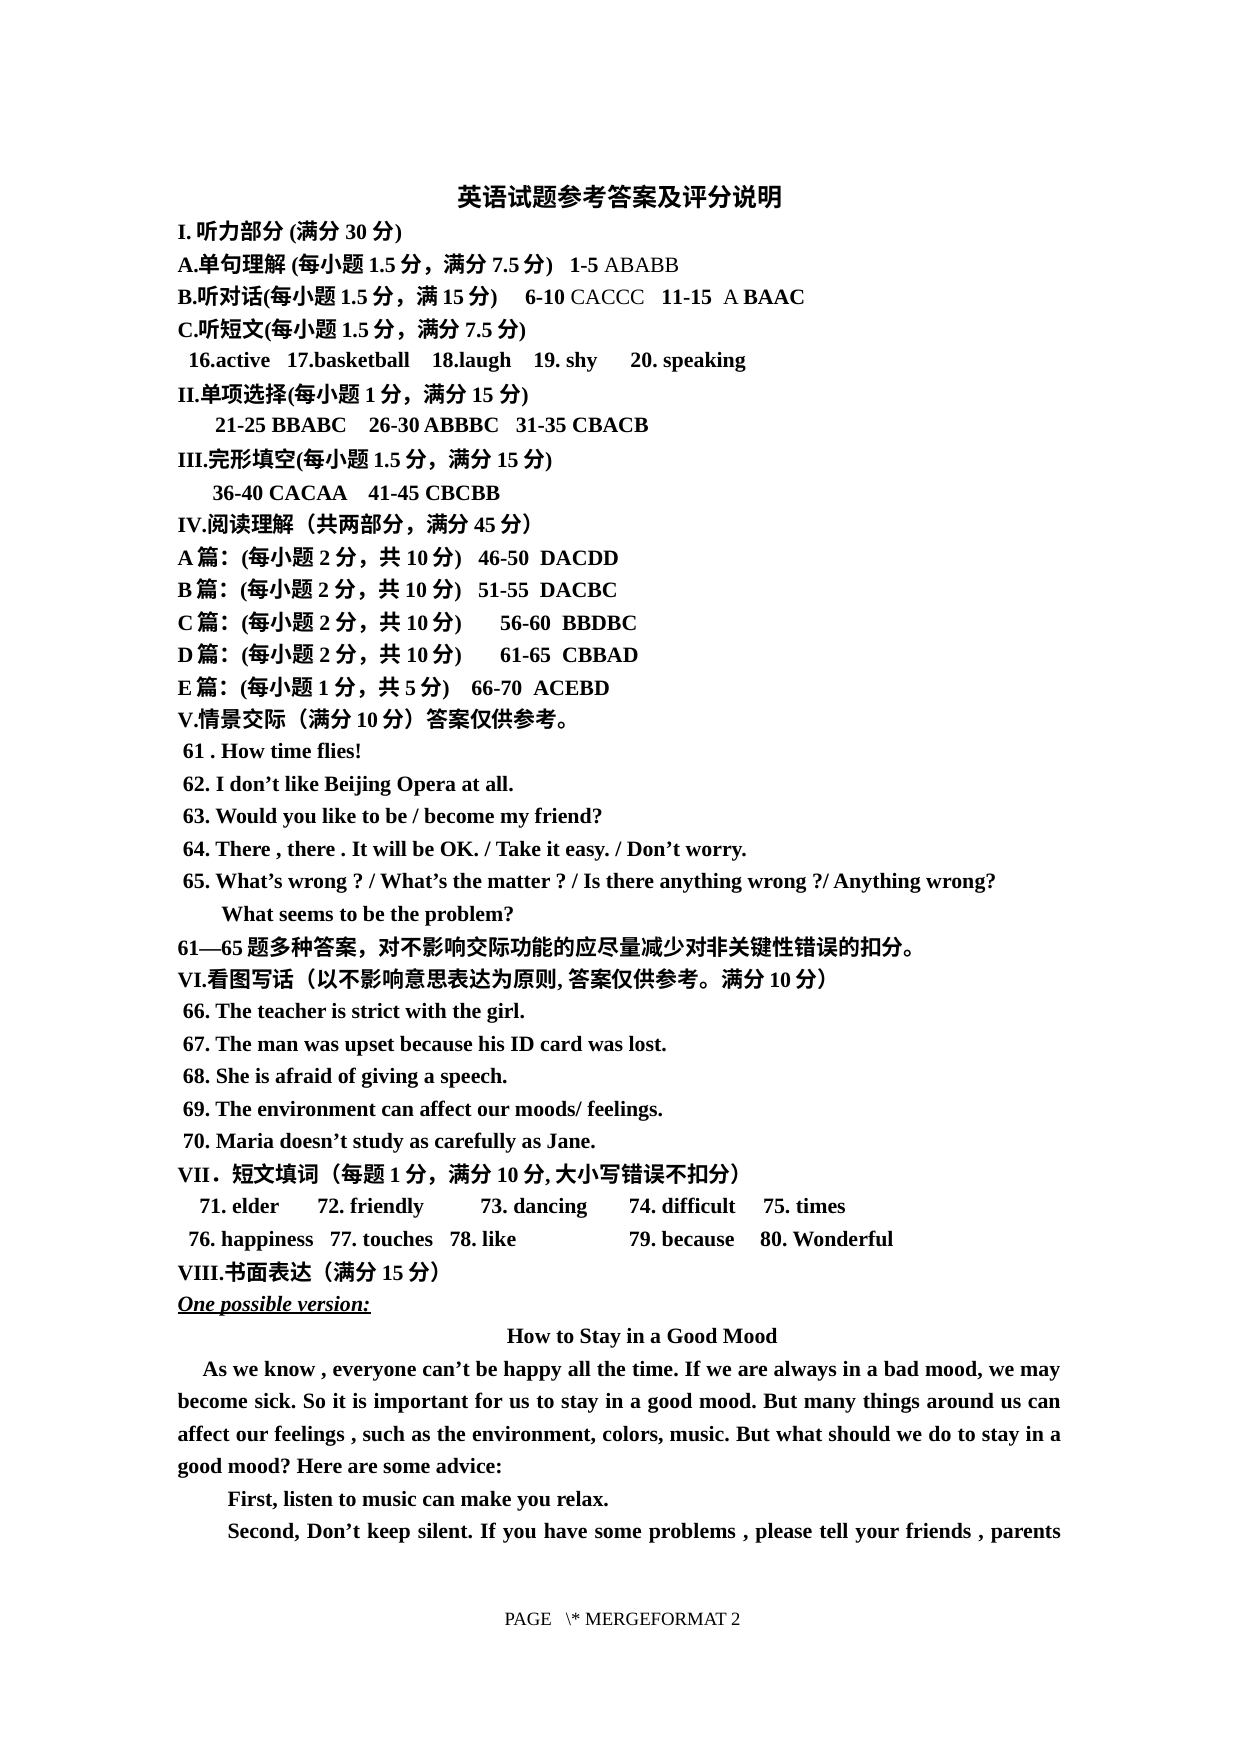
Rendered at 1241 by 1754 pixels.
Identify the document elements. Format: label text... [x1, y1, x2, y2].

text IV.阅读理解（共两部分，满分45分） [177, 507, 1061, 539]
text VIII.书面表达（满分15分） [177, 1254, 1061, 1287]
text 36-40 CACAA 41-45 CBCBB [177, 474, 1038, 507]
text 62. I don’t like Beijing Opera at all. [177, 767, 1063, 799]
text 76. happiness 77. touches 78. like 79. because 80. Wonderful [177, 1222, 1063, 1254]
text A篇：(每小题 2 分，共 10分) 46-50 DACDD [177, 539, 1063, 572]
text B.听对话(每小题1.5分，满15分) 6-10 CACCC 11-15 A BAAC [177, 279, 1063, 311]
text C.听短文(每小题1.5分，满分7.5分) [177, 311, 1063, 344]
text 66. The teacher is strict with the girl. [177, 994, 1063, 1027]
text VI.看图写话（以不影响意思表达为原则, 答案仅供参考。满分10分） [177, 962, 1063, 994]
text 61—65题多种答案，对不影响交际功能的应尽量减少对非关键性错误的扣分。 [177, 929, 1063, 962]
text 63. Would you like to be / become my friend? [177, 799, 1063, 832]
text VII．短文填词（每题1分，满分10分, 大小写错误不扣分） [177, 1157, 1061, 1189]
text How to Stay in a Good Mood [177, 1319, 1063, 1352]
text One possible version: [177, 1287, 1061, 1319]
text 64. There , there . It will be OK. / Take it easy. / Don’t worry. [177, 832, 1063, 864]
text 61 . How time flies! [177, 734, 1063, 767]
text 69. The environment can affect our moods/ feelings. [177, 1092, 1063, 1124]
text 16.active 17.basketball 18.laugh 19. shy 20. speaking [177, 344, 1061, 376]
text I. 听力部分 (满分 30 分) [177, 214, 1061, 246]
text E篇：(每小题 1 分，共 5分) 66-70 ACEBD [177, 669, 1061, 702]
text D篇：(每小题 2 分，共 10分) 61-65 CBBAD [177, 637, 1061, 669]
text A.单句理解 (每小题1.5分，满分7.5分) 1-5 ABABB [177, 246, 1063, 279]
text II.单项选择(每小题1分，满分15 分) [177, 376, 1061, 409]
text 68. She is afraid of giving a speech. [177, 1059, 1063, 1092]
text C篇：(每小题 2 分，共 10分) 56-60 BBDBC [177, 604, 1061, 637]
text B篇：(每小题 2 分，共 10 分) 51-55 DACBC [177, 572, 1063, 604]
text 70. Maria doesn’t study as carefully as Jane. [177, 1124, 1063, 1157]
text 21-25 BBABC 26-30 ABBBC 31-35 CBACB [177, 409, 1061, 441]
text First, listen to music can make you relax. [177, 1482, 1063, 1514]
text 英语试题参考答案及评分说明 [177, 178, 1063, 214]
text V.情景交际（满分10分）答案仅供参考。 [177, 702, 1038, 734]
text As we know , everyone can’t be happy all the time. If we are always in a bad mood, we may become sick. So it is important for us to stay in a good mood. But many things around us can affect our feelings , such as the environment, colors, music. But what should we do to stay in a good mood? Here are some advice: [177, 1352, 1063, 1482]
text 71. elder 72. friendly 73. dancing 74. difficult 75. times [177, 1189, 1063, 1222]
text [177, 1514, 1063, 1547]
text What seems to be the problem? [177, 897, 1063, 929]
text III.完形填空(每小题1.5分，满分15分) [177, 441, 1061, 474]
text 65. What’s wrong ? / What’s the matter ? / Is there anything wrong ?/ Anything wrong? [177, 864, 1063, 897]
text 67. The man was upset because his ID card was lost. [177, 1027, 1063, 1059]
